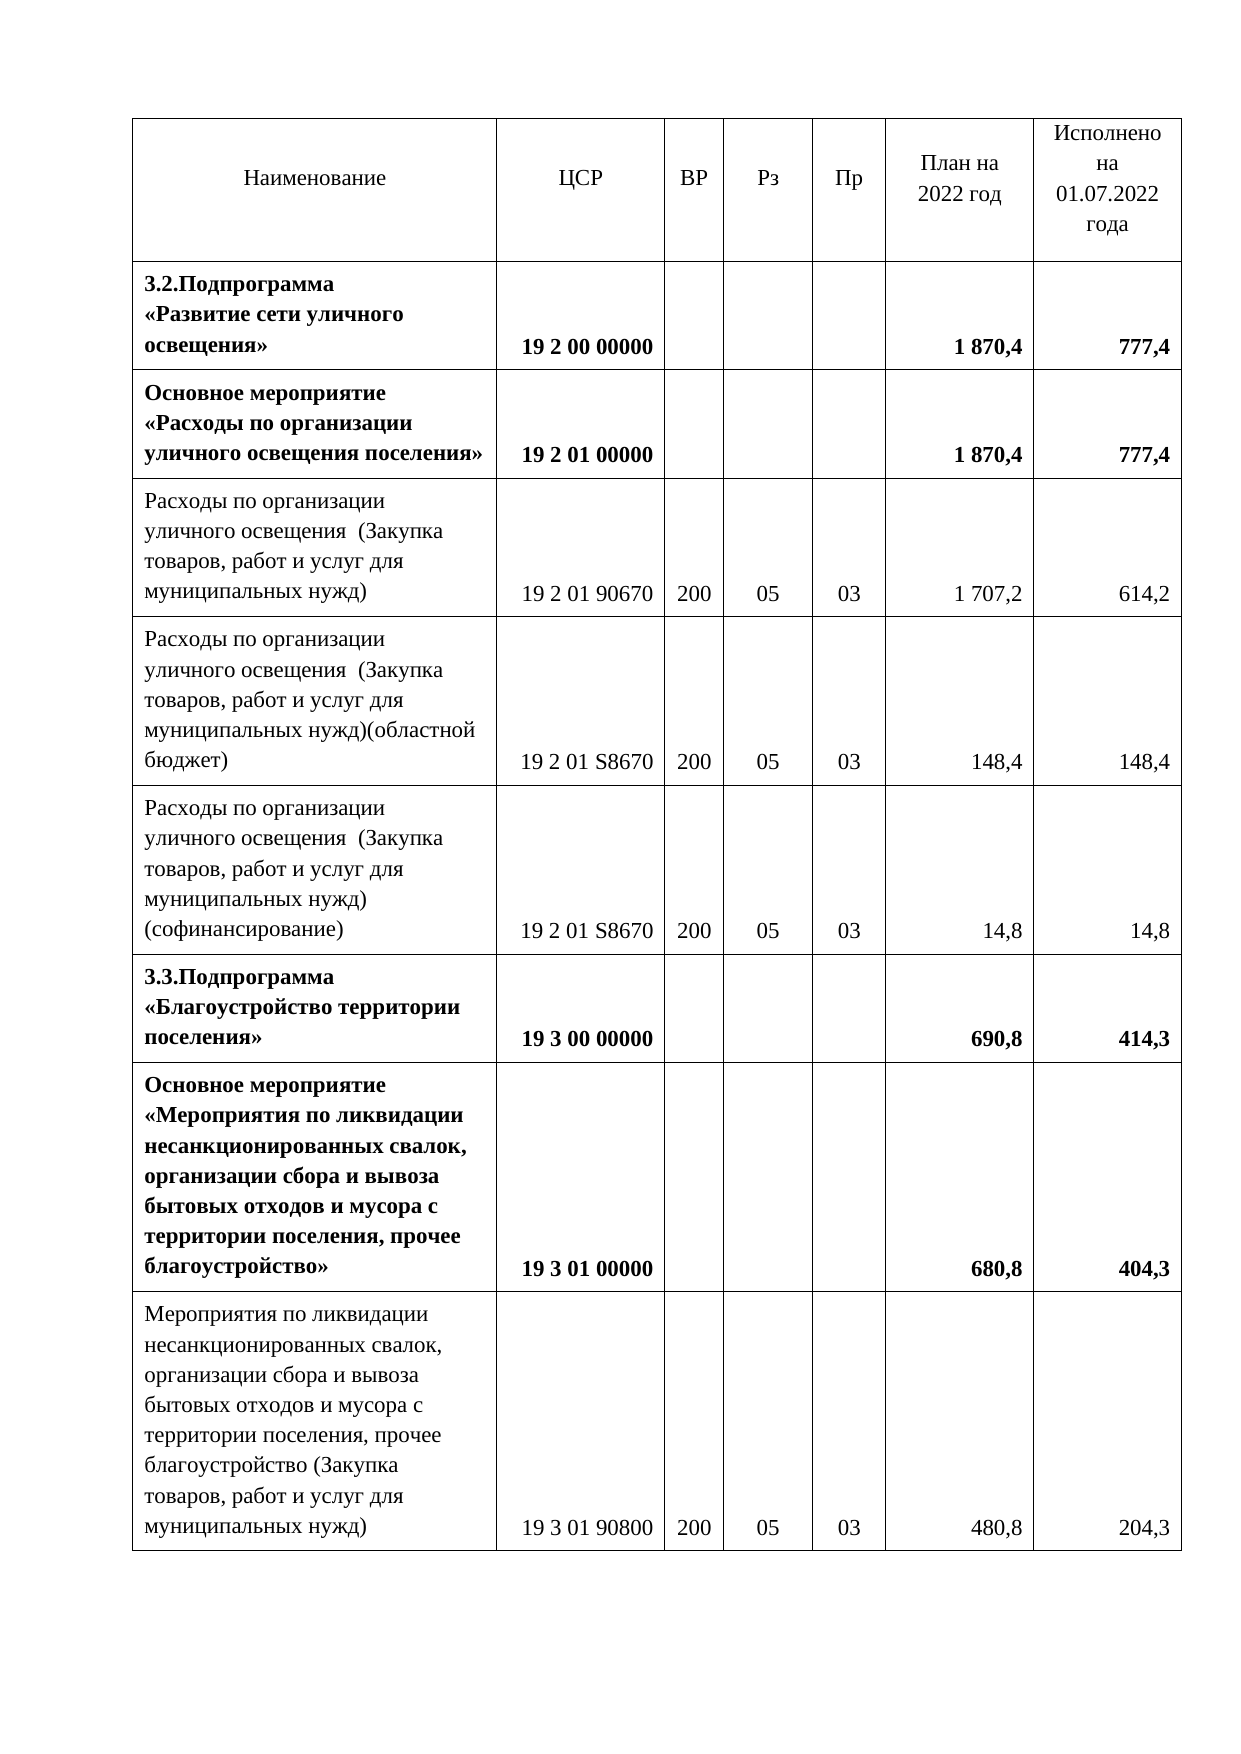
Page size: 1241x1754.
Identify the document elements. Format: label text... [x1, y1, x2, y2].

table_cell 680,8 [886, 1063, 1033, 1291]
table_cell 614,2 [1034, 479, 1181, 616]
table_cell 1 870,4 [886, 370, 1033, 477]
table_cell 19 2 01 90670 [497, 479, 664, 616]
table_cell [813, 1063, 885, 1291]
table_cell [665, 370, 723, 477]
table_cell 1 870,4 [886, 262, 1033, 369]
table_cell 1 707,2 [886, 479, 1033, 616]
table_cell 148,4 [886, 617, 1033, 785]
table_cell 19 3 01 00000 [497, 1063, 664, 1291]
table_cell Основное мероприятие «Расходы по организации уличного освещения поселения» [133, 370, 496, 477]
table_cell [813, 262, 885, 369]
table_cell Расходы по организации уличного освещения (Закупка товаров, работ и услуг для муниципальных нужд)(областной бюджет) [133, 617, 496, 785]
table_cell 19 3 00 00000 [497, 955, 664, 1062]
table_cell 690,8 [886, 955, 1033, 1062]
table_cell [724, 1063, 812, 1291]
table_cell 19 3 01 90800 [497, 1292, 664, 1550]
table_header ЦСР [497, 119, 664, 261]
table_cell 148,4 [1034, 617, 1181, 785]
table_cell 414,3 [1034, 955, 1181, 1062]
table_cell 19 2 01 S8670 [497, 786, 664, 953]
table_header Наименование [133, 119, 496, 261]
table_cell 204,3 [1034, 1292, 1181, 1550]
table_cell 19 2 00 00000 [497, 262, 664, 369]
table_cell 05 [724, 617, 812, 785]
table_cell 777,4 [1034, 370, 1181, 477]
table_cell 200 [665, 1292, 723, 1550]
table_cell 03 [813, 1292, 885, 1550]
table_cell 05 [724, 1292, 812, 1550]
table_cell 05 [724, 786, 812, 953]
table_cell Расходы по организации уличного освещения (Закупка товаров, работ и услуг для муниципальных нужд)(софинансирование) [133, 786, 496, 953]
table_cell [724, 955, 812, 1062]
table_cell Основное мероприятие «Мероприятия по ликвидации несанкционированных свалок, организации сбора и вывоза бытовых отходов и мусора с территории поселения, прочее благоустройство» [133, 1063, 496, 1291]
table_cell 14,8 [1034, 786, 1181, 953]
table_header Рз [724, 119, 812, 261]
table_cell 200 [665, 786, 723, 953]
table_cell [665, 1063, 723, 1291]
table_cell 03 [813, 786, 885, 953]
table_header Пр [813, 119, 885, 261]
table_cell 19 2 01 00000 [497, 370, 664, 477]
table_cell 200 [665, 479, 723, 616]
table_header ВР [665, 119, 723, 261]
table_cell 03 [813, 479, 885, 616]
table_cell 05 [724, 479, 812, 616]
table_cell [813, 955, 885, 1062]
table_cell 404,3 [1034, 1063, 1181, 1291]
table_cell 480,8 [886, 1292, 1033, 1550]
table_cell Мероприятия по ликвидации несанкционированных свалок, организации сбора и вывоза бытовых отходов и мусора с территории поселения, прочее благоустройство (Закупка товаров, работ и услуг для муниципальных нужд) [133, 1292, 496, 1550]
table_header Исполнено на 01.07.2022 года [1034, 119, 1181, 261]
table_cell [665, 955, 723, 1062]
table_cell [724, 262, 812, 369]
table_cell 200 [665, 617, 723, 785]
table_cell [724, 370, 812, 477]
table_cell 14,8 [886, 786, 1033, 953]
table_cell 3.3.Подпрограмма «Благоустройство территории поселения» [133, 955, 496, 1062]
table_header План на 2022 год [886, 119, 1033, 261]
table_cell 3.2.Подпрограмма «Развитие сети уличного освещения» [133, 262, 496, 369]
table_cell 19 2 01 S8670 [497, 617, 664, 785]
table_cell 03 [813, 617, 885, 785]
table_cell Расходы по организации уличного освещения (Закупка товаров, работ и услуг для муниципальных нужд) [133, 479, 496, 616]
table_cell [813, 370, 885, 477]
table_cell 777,4 [1034, 262, 1181, 369]
table_cell [665, 262, 723, 369]
